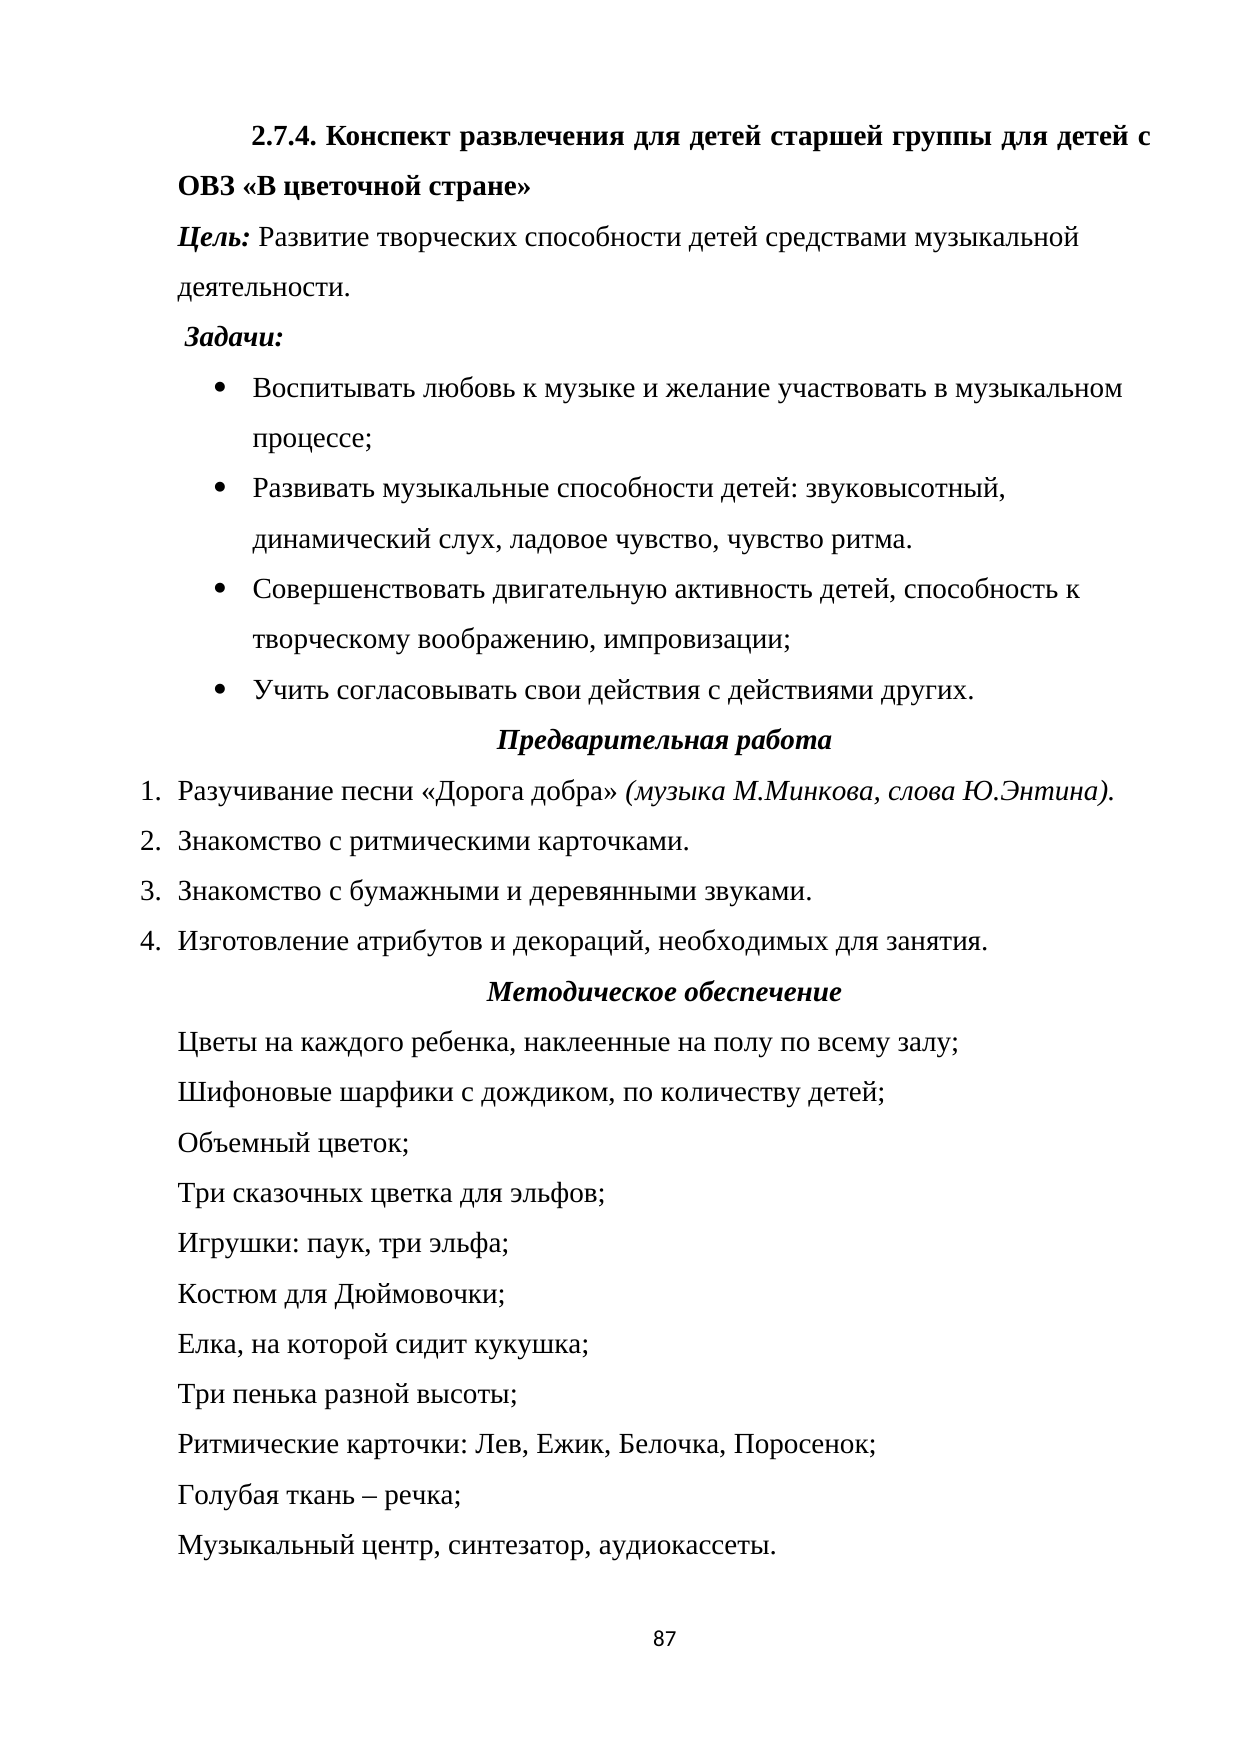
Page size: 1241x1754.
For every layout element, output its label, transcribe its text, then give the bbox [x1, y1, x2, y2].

list Знакомство с бумажными и деревянными звуками. [140, 873, 1152, 907]
list Развивать музыкальные способности детей: звуковысотный, динамический слух, ладовое чувство, чувство ритма. [215, 470, 1152, 554]
list Учить согласовывать свои действия с действиями других. [215, 672, 1152, 706]
text Методическое обеспечение [177, 974, 1152, 1007]
text Игрушки: паук, три эльфа; [177, 1225, 1152, 1259]
list Изготовление атрибутов и декораций, необходимых для занятия. [140, 923, 1152, 957]
text Три сказочных цветка для эльфов; [177, 1175, 1152, 1209]
text Цветы на каждого ребенка, наклеенные на полу по всему залу; [177, 1024, 1152, 1058]
text Три пенька разной высоты; [177, 1376, 1152, 1410]
text Музыкальный центр, синтезатор, аудиокассеты. [177, 1527, 1152, 1561]
list Знакомство с ритмическими карточками. [140, 823, 1152, 856]
text Предварительная работа [177, 722, 1152, 756]
text Ритмические карточки: Лев, Ежик, Белочка, Поросенок; [177, 1427, 1152, 1460]
text Шифоновые шарфики с дождиком, по количеству детей; [177, 1074, 1152, 1108]
list Совершенствовать двигательную активность детей, способность к творческому воображению, импровизации; [215, 571, 1152, 655]
text Голубая ткань – речка; [177, 1477, 1152, 1511]
text Костюм для Дюймовочки; [177, 1276, 1152, 1309]
text Задачи: [177, 319, 1152, 353]
list Разучивание песни «Дорога добра» (музыка М.Минкова, слова Ю.Энтина). [140, 773, 1152, 806]
text Объемный цветок; [177, 1125, 1152, 1158]
text Цель: Развитие творческих способности детей средствами музыкальной деятельности. [177, 219, 1152, 303]
list Воспитывать любовь к музыке и желание участвовать в музыкальном процессе; [215, 370, 1152, 454]
text Елка, на которой сидит кукушка; [177, 1326, 1152, 1359]
text 2.7.4. Конспект развлечения для детей старшей группы для детей с ОВЗ «В цветочной стране» [177, 118, 1152, 202]
